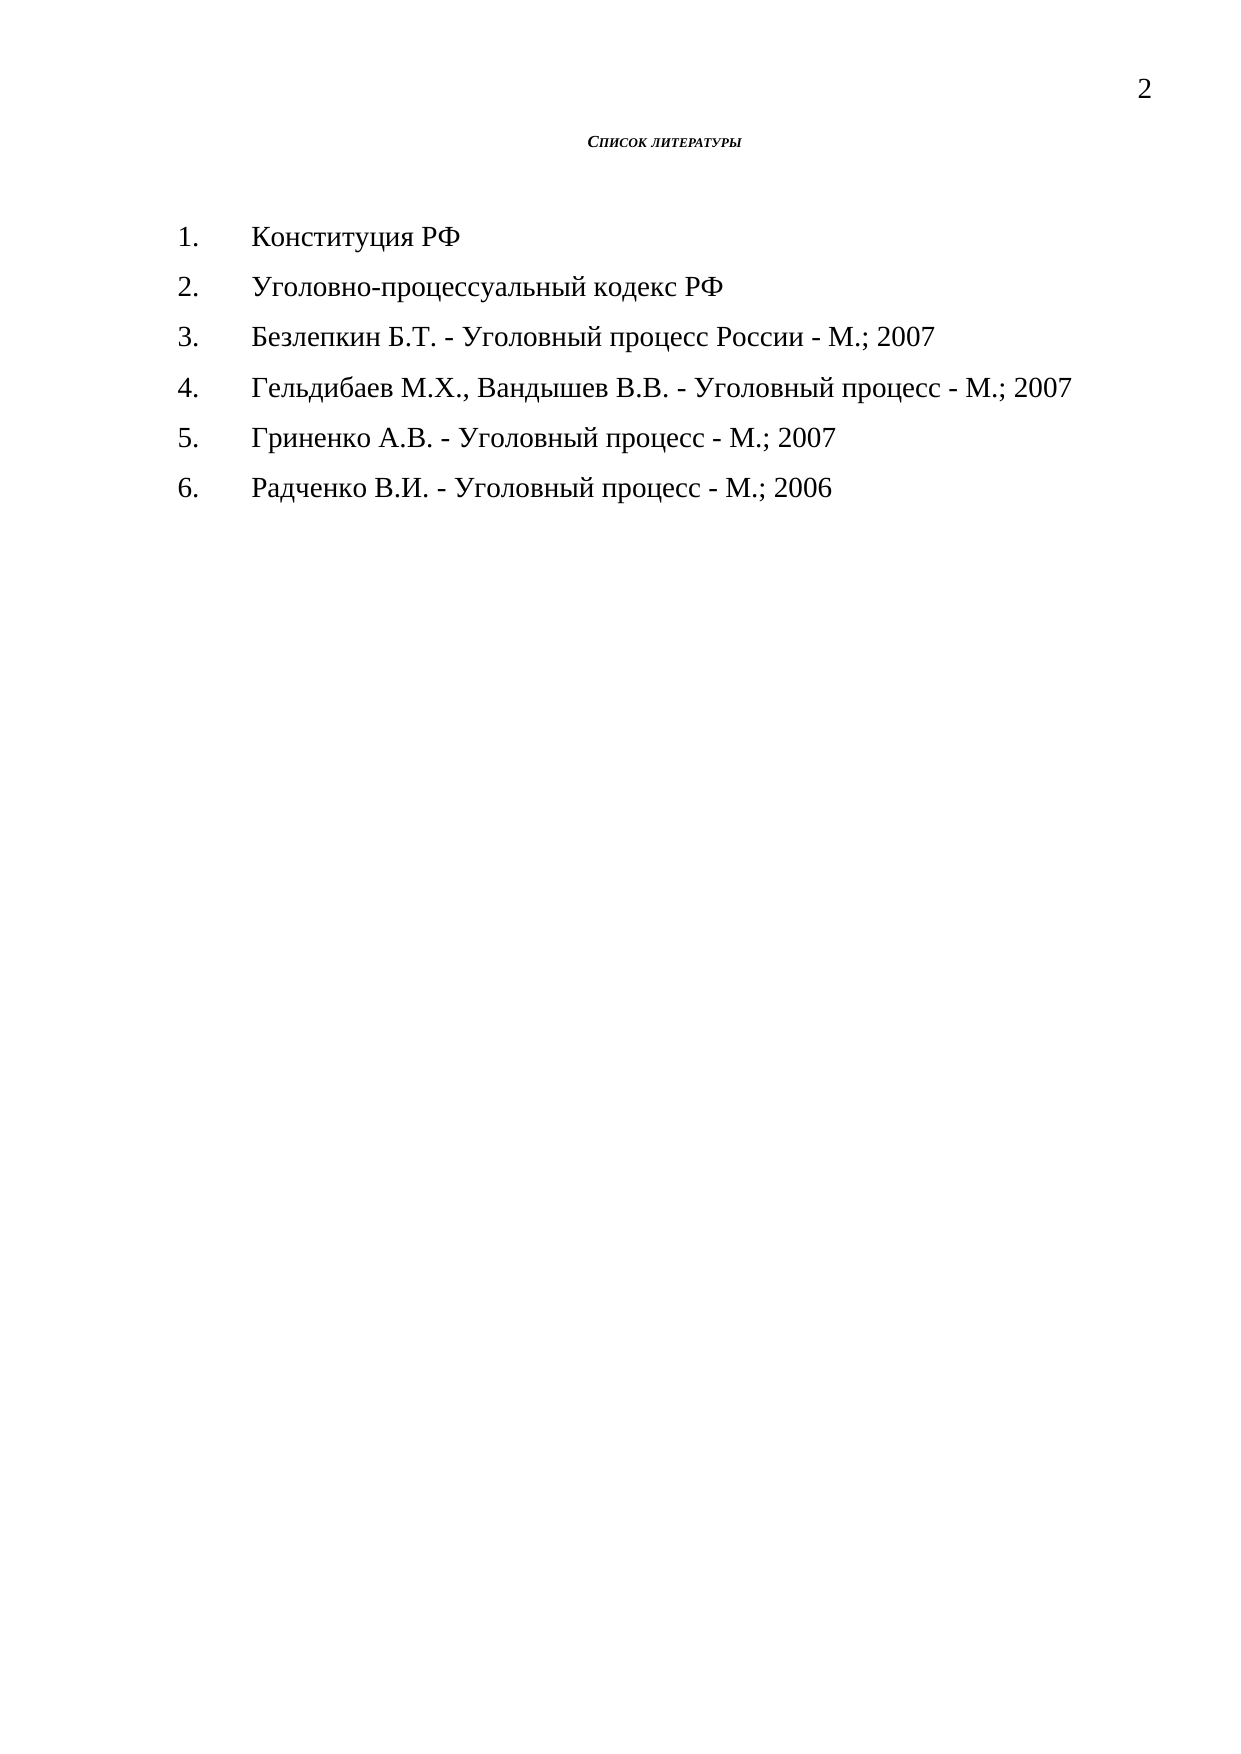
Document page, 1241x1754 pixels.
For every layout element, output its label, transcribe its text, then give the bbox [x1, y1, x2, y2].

text Конституция РФ [177, 219, 1152, 252]
text Уголовно-процессуальный кодекс РФ [177, 269, 1152, 303]
text Гельдибаев М.Х., Вандышев В.В. - Уголовный процесс - М.; 2007 [177, 370, 1152, 403]
text Безлепкин Б.Т. - Уголовный процесс России - М.; 2007 [177, 319, 1152, 353]
text Гриненко А.В. - Уголовный процесс - М.; 2007 [177, 420, 1152, 453]
subtitle Список литературы [177, 118, 1152, 152]
text Радченко В.И. - Уголовный процесс - М.; 2006 [177, 470, 1152, 504]
